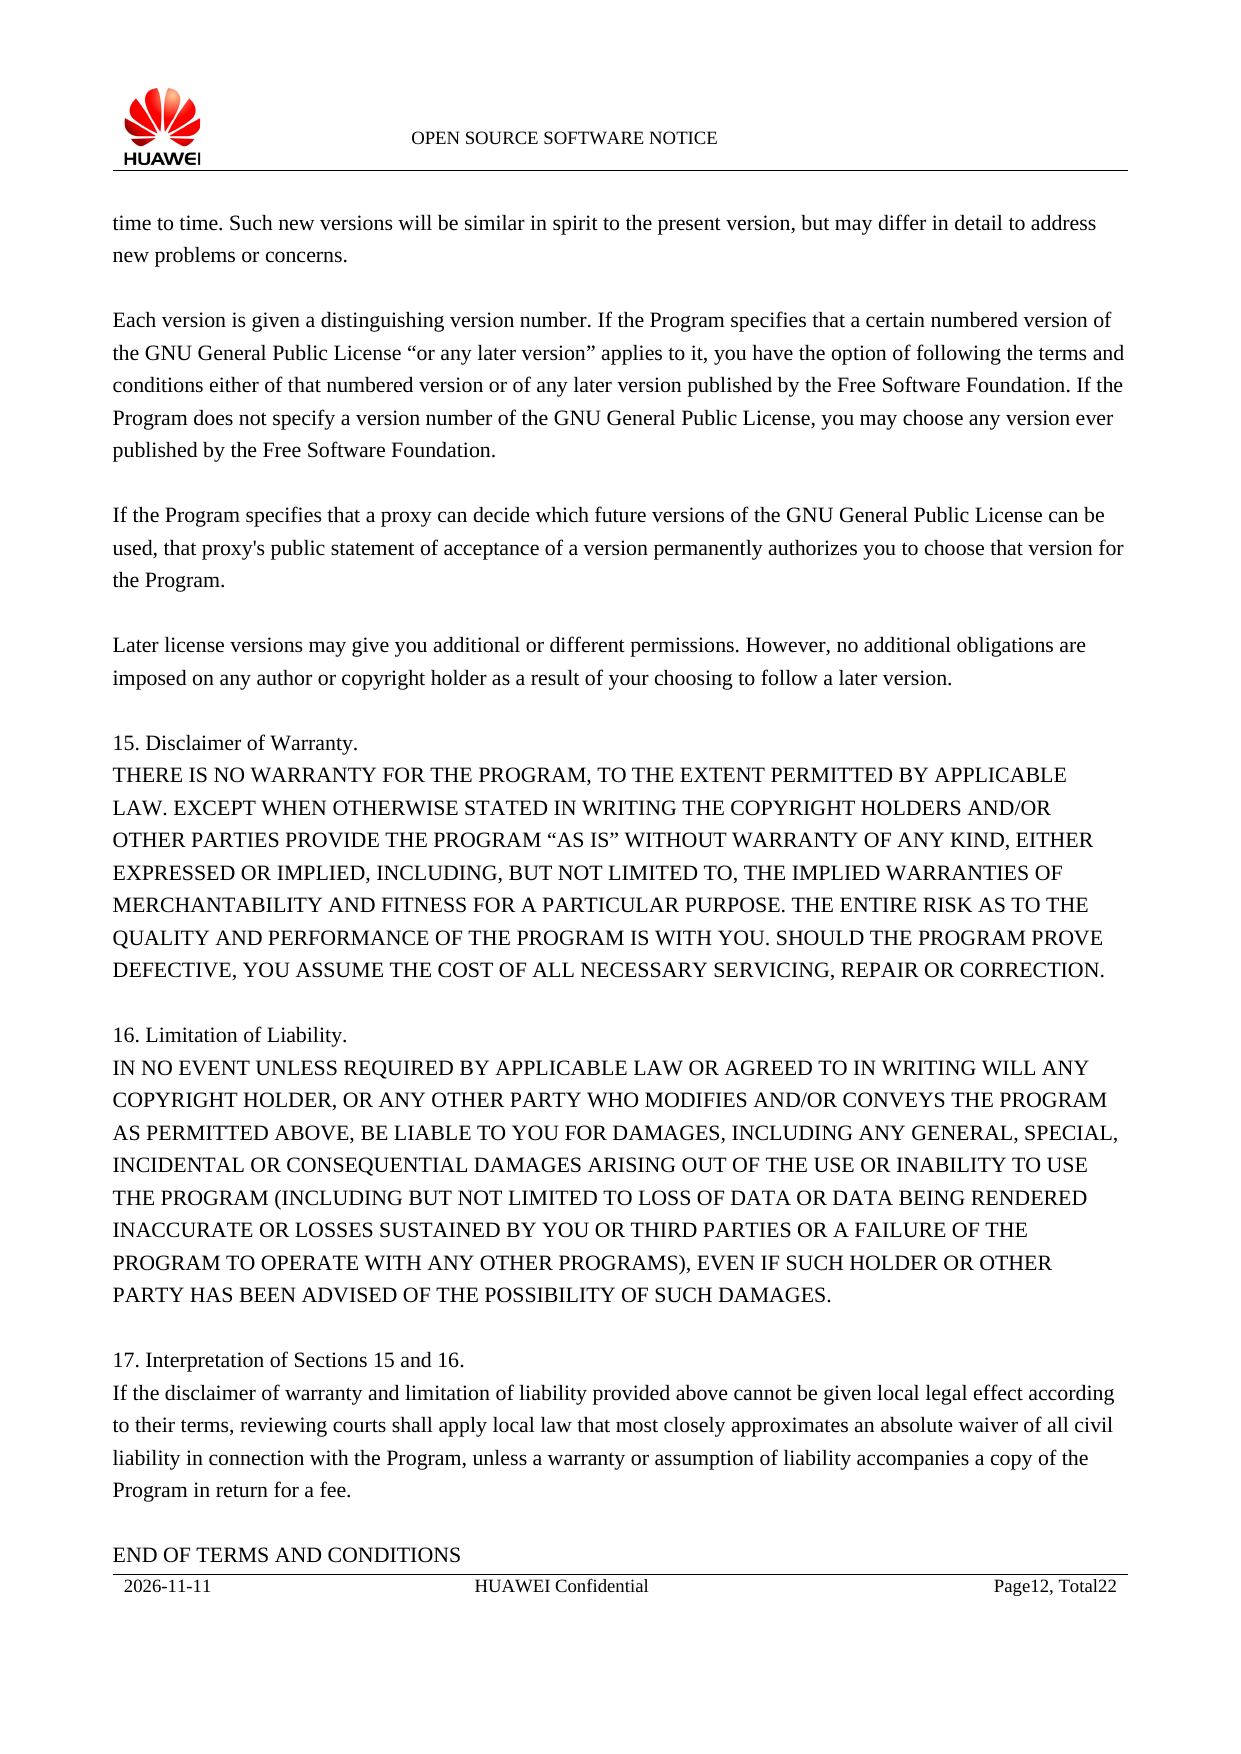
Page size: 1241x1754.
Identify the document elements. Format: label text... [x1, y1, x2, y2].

picture [124, 88, 201, 165]
